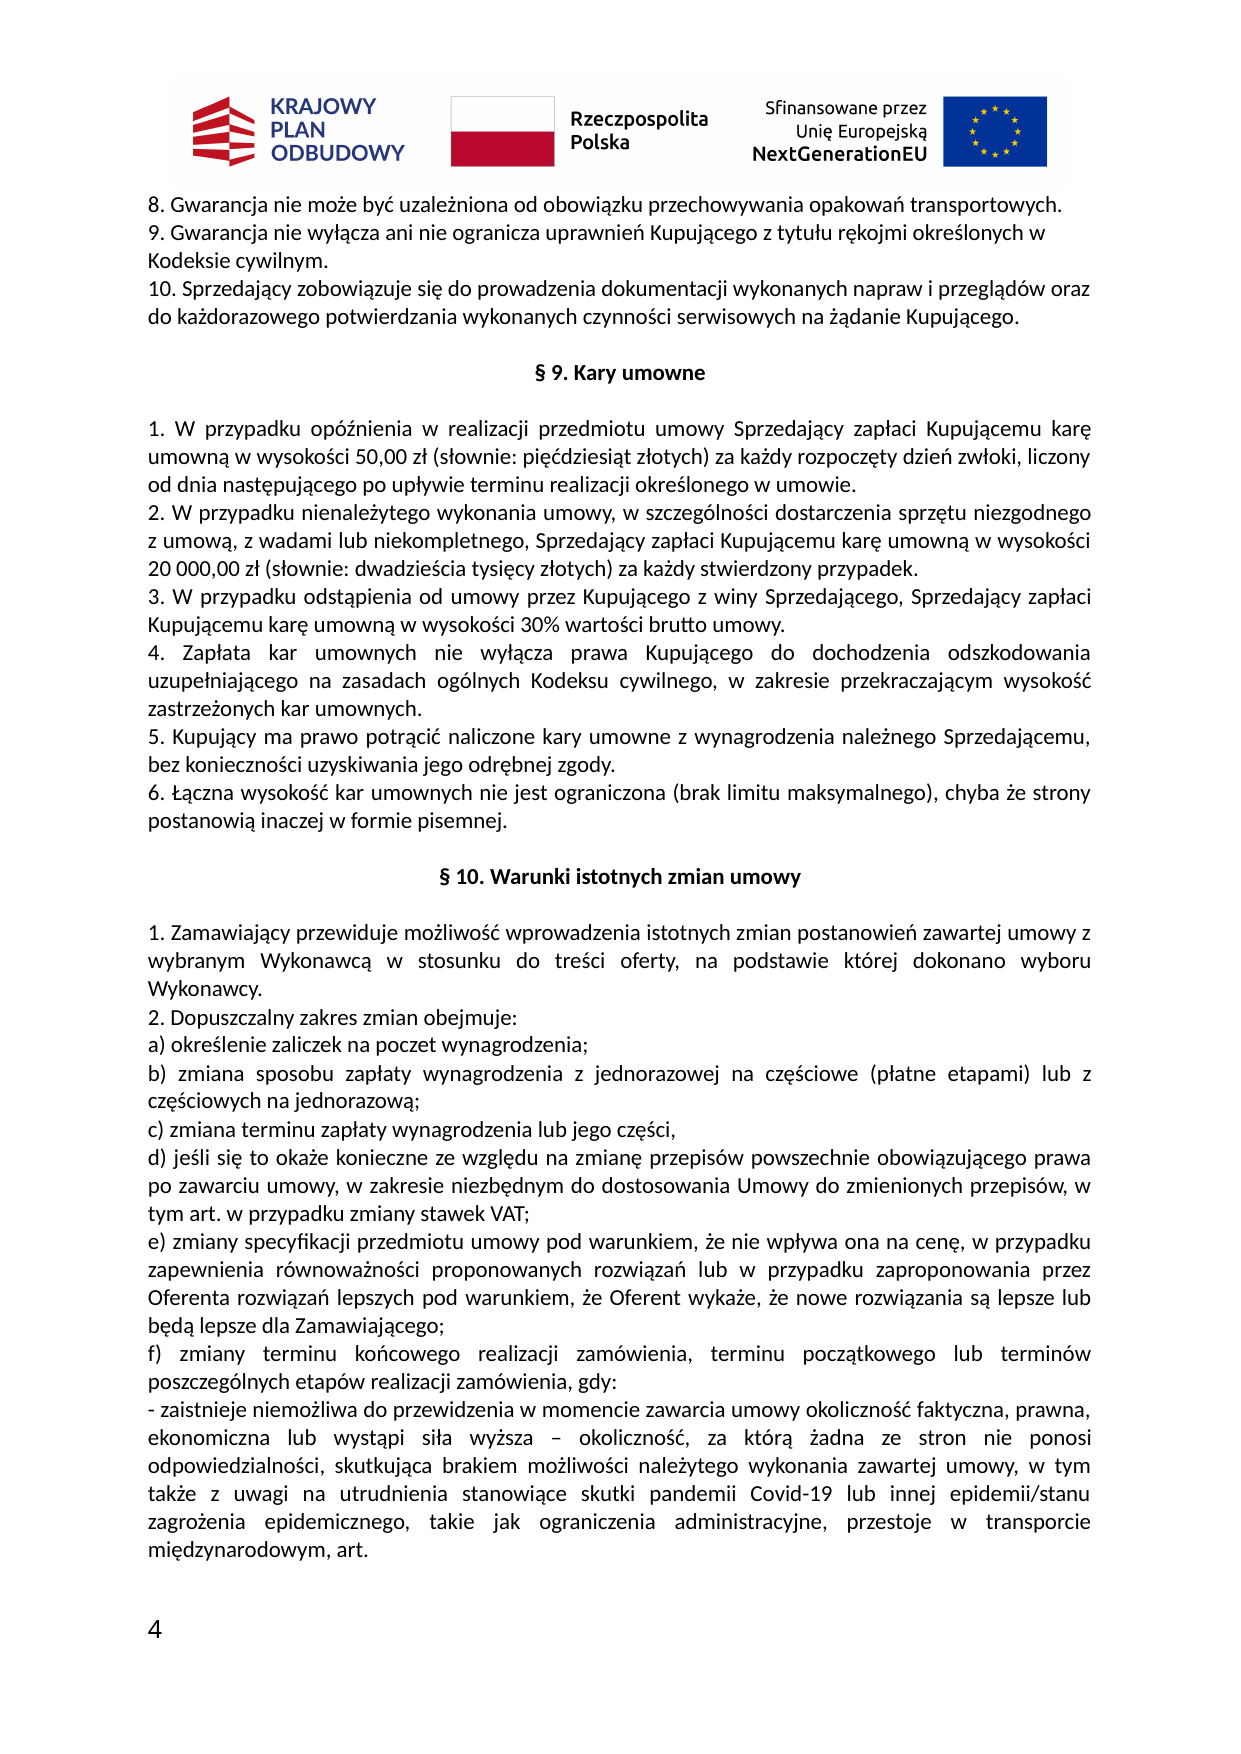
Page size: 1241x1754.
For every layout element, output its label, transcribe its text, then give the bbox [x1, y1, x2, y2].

text a) określenie zaliczek na poczet wynagrodzenia; [148, 1031, 1093, 1059]
text 2. Dopuszczalny zakres zmian obejmuje: [148, 1003, 1093, 1031]
text b) zmiana sposobu zapłaty wynagrodzenia z jednorazowej na częściowe (płatne etapami) lub z częściowych na jednorazową; [148, 1059, 1093, 1115]
text d) jeśli się to okaże konieczne ze względu na zmianę przepisów powszechnie obowiązującego prawa po zawarciu umowy, w zakresie niezbędnym do dostosowania Umowy do zmienionych przepisów, w tym art. w przypadku zmiany stawek VAT; [148, 1143, 1093, 1227]
text § 10. Warunki istotnych zmian umowy [148, 862, 1093, 891]
text 3. W przypadku odstąpienia od umowy przez Kupującego z winy Sprzedającego, Sprzedający zapłaci Kupującemu karę umowną w wysokości 30% wartości brutto umowy. [148, 582, 1093, 638]
text 1. Zamawiający przewiduje możliwość wprowadzenia istotnych zmian postanowień zawartej umowy z wybranym Wykonawcą w stosunku do treści oferty, na podstawie której dokonano wyboru Wykonawcy. [148, 918, 1093, 1003]
text 2. W przypadku nienależytego wykonania umowy, w szczególności dostarczenia sprzętu niezgodnego z umową, z wadami lub niekompletnego, Sprzedający zapłaci Kupującemu karę umowną w wysokości 20 000,00 zł (słownie: dwadzieścia tysięcy złotych) za każdy stwierdzony przypadek. [148, 498, 1093, 582]
picture [170, 73, 1070, 190]
text e) zmiany specyfikacji przedmiotu umowy pod warunkiem, że nie wpływa ona na cenę, w przypadku zapewnienia równoważności proponowanych rozwiązań lub w przypadku zaproponowania przez Oferenta rozwiązań lepszych pod warunkiem, że Oferent wykaże, że nowe rozwiązania są lepsze lub będą lepsze dla Zamawiającego; [148, 1227, 1093, 1339]
text c) zmiana terminu zapłaty wynagrodzenia lub jego części, [148, 1115, 1093, 1143]
text 5. Kupujący ma prawo potrącić naliczone kary umowne z wynagrodzenia należnego Sprzedającemu, bez konieczności uzyskiwania jego odrębnej zgody. [148, 722, 1093, 778]
text 4. Zapłata kar umownych nie wyłącza prawa Kupującego do dochodzenia odszkodowania uzupełniającego na zasadach ogólnych Kodeksu cywilnego, w zakresie przekraczającym wysokość zastrzeżonych kar umownych. [148, 638, 1093, 722]
text 8. Gwarancja nie może być uzależniona od obowiązku przechowywania opakowań transportowych. [148, 190, 1093, 218]
text f) zmiany terminu końcowego realizacji zamówienia, terminu początkowego lub terminów poszczególnych etapów realizacji zamówienia, gdy: [148, 1339, 1093, 1395]
text § 9. Kary umowne [148, 358, 1093, 386]
text - zaistnieje niemożliwa do przewidzenia w momencie zawarcia umowy okoliczność faktyczna, prawna, ekonomiczna lub wystąpi siła wyższa – okoliczność, za którą żadna ze stron nie ponosi odpowiedzialności, skutkująca brakiem możliwości należytego wykonania zawartej umowy, w tym także z uwagi na utrudnienia stanowiące skutki pandemii Covid-19 lub innej epidemii/stanu zagrożenia epidemicznego, takie jak ograniczenia administracyjne, przestoje w transporcie międzynarodowym, art. [148, 1395, 1093, 1563]
text 1. W przypadku opóźnienia w realizacji przedmiotu umowy Sprzedający zapłaci Kupującemu karę umowną w wysokości 50,00 zł (słownie: pięćdziesiąt złotych) za każdy rozpoczęty dzień zwłoki, liczony od dnia następującego po upływie terminu realizacji określonego w umowie. [148, 414, 1093, 498]
text 9. Gwarancja nie wyłącza ani nie ogranicza uprawnień Kupującego z tytułu rękojmi określonych w Kodeksie cywilnym. [148, 218, 1093, 274]
text 6. Łączna wysokość kar umownych nie jest ograniczona (brak limitu maksymalnego), chyba że strony postanowią inaczej w formie pisemnej. [148, 778, 1093, 834]
text 10. Sprzedający zobowiązuje się do prowadzenia dokumentacji wykonanych napraw i przeglądów oraz do każdorazowego potwierdzania wykonanych czynności serwisowych na żądanie Kupującego. [148, 274, 1093, 330]
